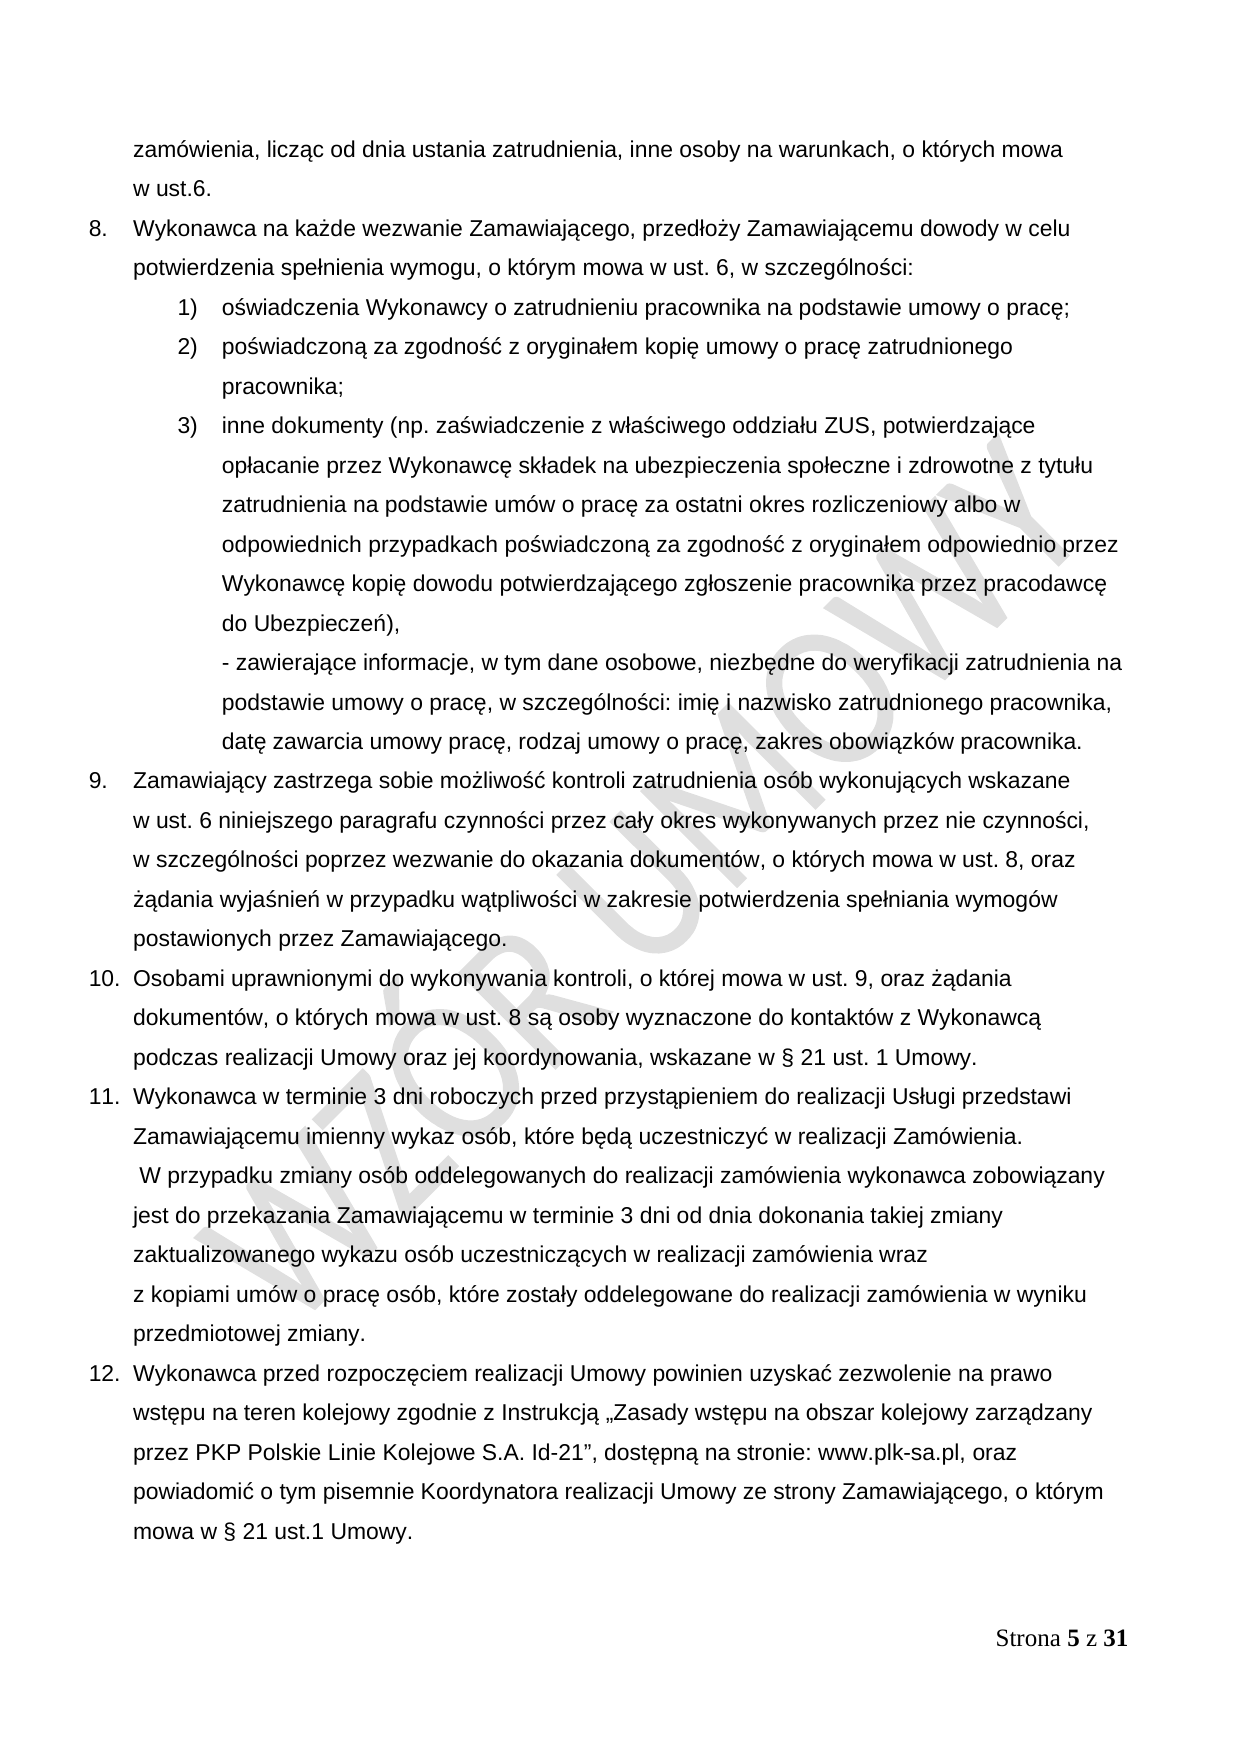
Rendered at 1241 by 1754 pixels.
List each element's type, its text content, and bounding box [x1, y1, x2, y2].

list inne dokumenty (np. zaświadczenie z właściwego oddziału ZUS, potwierdzające opłacanie przez Wykonawcę składek na ubezpieczenia społeczne i zdrowotne z tytułu zatrudnienia na podstawie umów o pracę za ostatni okres rozliczeniowy albo w odpowiednich przypadkach poświadczoną za zgodność z oryginałem odpowiednio przez Wykonawcę kopię dowodu potwierdzającego zgłoszenie pracownika przez pracodawcę do Ubezpieczeń), [177, 412, 1128, 636]
list poświadczoną za zgodność z oryginałem kopię umowy o pracę zatrudnionego pracownika; [177, 333, 1128, 399]
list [88, 136, 1128, 202]
list Wykonawca przed rozpoczęciem realizacji Umowy powinien uzyskać zezwolenie na prawo wstępu na teren kolejowy zgodnie z Instrukcją „Zasady wstępu na obszar kolejowy zarządzany przez PKP Polskie Linie Kolejowe S.A. Id-21”, dostępną na stronie: www.plk-sa.pl, oraz powiadomić o tym pisemnie Koordynatora realizacji Umowy ze strony Zamawiającego, o którym mowa w § 21 ust.1 Umowy. [88, 1360, 1128, 1544]
list oświadczenia Wykonawcy o zatrudnieniu pracownika na podstawie umowy o pracę; [177, 294, 1128, 320]
text - zawierające informacje, w tym dane osobowe, niezbędne do weryfikacji zatrudnienia na podstawie umowy o pracę, w szczególności: imię i nazwisko zatrudnionego pracownika, datę zawarcia umowy pracę, rodzaj umowy o pracę, zakres obowiązków pracownika. [222, 649, 1128, 754]
list Zamawiający zastrzega sobie możliwość kontroli zatrudnienia osób wykonujących wskazane w ust. 6 niniejszego paragrafu czynności przez cały okres wykonywanych przez nie czynności, w szczególności poprzez wezwanie do okazania dokumentów, o których mowa w ust. 8, oraz żądania wyjaśnień w przypadku wątpliwości w zakresie potwierdzenia spełniania wymogów postawionych przez Zamawiającego. [88, 767, 1128, 952]
list Wykonawca w terminie 3 dni roboczych przed przystąpieniem do realizacji Usługi przedstawi Zamawiającemu imienny wykaz osób, które będą uczestniczyć w realizacji Zamówienia. W przypadku zmiany osób oddelegowanych do realizacji zamówienia wykonawca zobowiązany jest do przekazania Zamawiającemu w terminie 3 dni od dnia dokonania takiej zmiany zaktualizowanego wykazu osób uczestniczących w realizacji zamówienia wraz z kopiami umów o pracę osób, które zostały oddelegowane do realizacji zamówienia w wyniku przedmiotowej zmiany. [88, 1083, 1128, 1347]
list Wykonawca na każde wezwanie Zamawiającego, przedłoży Zamawiającemu dowody w celu potwierdzenia spełnienia wymogu, o którym mowa w ust. 6, w szczególności: [88, 215, 1128, 281]
list Osobami uprawnionymi do wykonywania kontroli, o której mowa w ust. 9, oraz żądania dokumentów, o których mowa w ust. 8 są osoby wyznaczone do kontaktów z Wykonawcą podczas realizacji Umowy oraz jej koordynowania, wskazane w § 21 ust. 1 Umowy. [88, 965, 1128, 1070]
